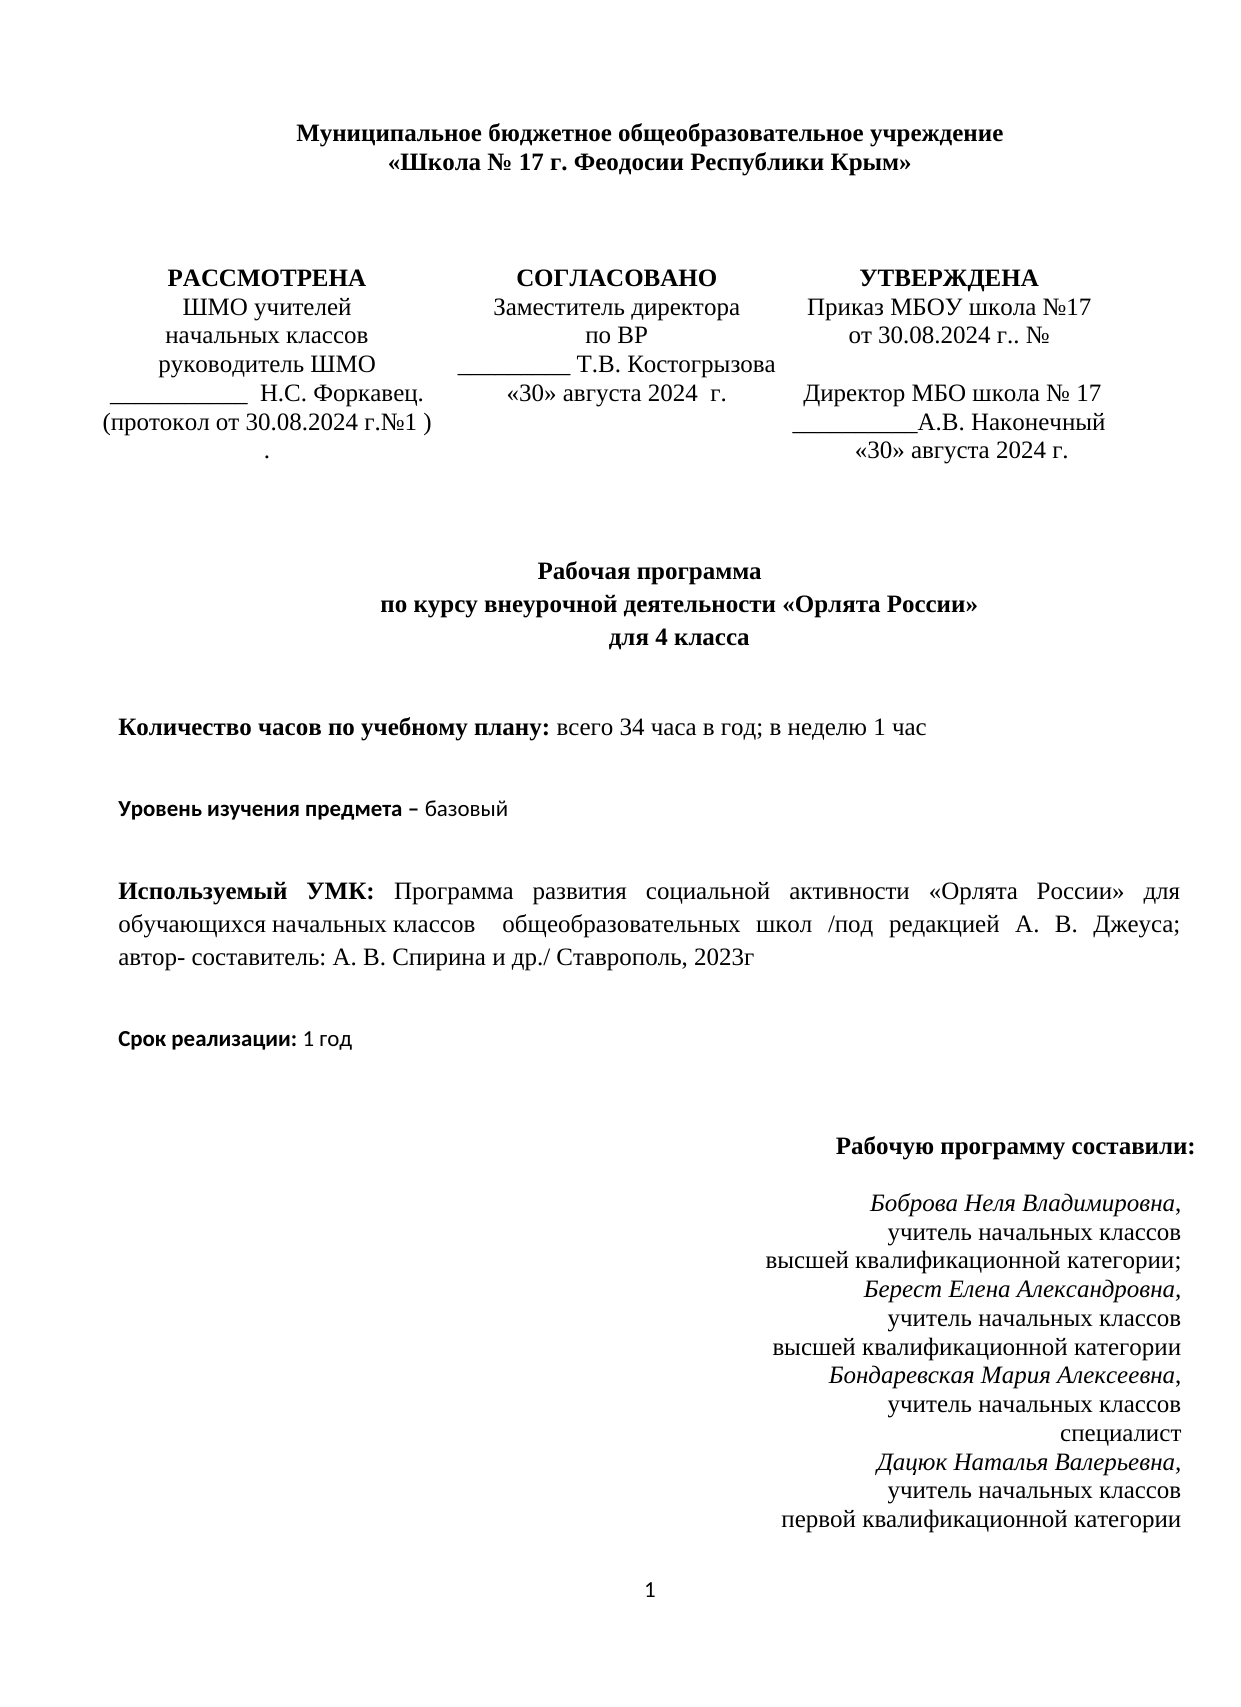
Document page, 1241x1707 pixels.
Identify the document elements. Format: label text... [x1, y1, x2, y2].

text Рабочая программа [118, 556, 1181, 584]
text высшей квалификационной категории; [119, 1246, 1181, 1274]
table_header РАССМОТРЕНА ШМО учителей начальных классов руководитель ШМО ___________ Н.С. Форкавец. (протокол от 30.08.2024 г.№1 ) . [89, 263, 444, 493]
text специалист [119, 1418, 1181, 1447]
text учитель начальных классов [119, 1389, 1181, 1418]
text Рабочую программу составили: [620, 1131, 1196, 1160]
text «Школа № 17 г. Феодосии Республики Крым» [118, 147, 1181, 176]
text высшей квалификационной категории [119, 1332, 1181, 1361]
text учитель начальных классов [119, 1303, 1181, 1332]
text Дацюк Наталья Валерьевна, [119, 1447, 1181, 1476]
text Муниципальное бюджетное общеобразовательное учреждение [118, 118, 1181, 147]
table_header УТВЕРЖДЕНА Приказ МБОУ школа №17 от 30.08.2024 г.. № Директор МБО школа № 17 __________А.В. Наконечный «30» августа 2024 г. [789, 263, 1157, 493]
text Берест Елена Александровна, [119, 1274, 1181, 1303]
text первой квалификационной категории [119, 1504, 1181, 1533]
text Используемый УМК: Программа развития социальной активности «Орлята России» для обучающихся начальных классов общеобразовательных школ /под редакцией А. В. Джеуса; автор- составитель: А. В. Спирина и др./ Ставрополь, 2023г [118, 876, 1181, 971]
text Боброва Неля Владимировна, [119, 1188, 1181, 1217]
text Бондаревская Мария Алексеевна, [119, 1361, 1181, 1389]
text для 4 класса [177, 622, 1181, 651]
text по курсу внеурочной деятельности «Орлята России» [177, 589, 1181, 617]
text учитель начальных классов [119, 1476, 1181, 1504]
text Количество часов по учебному плану: всего 34 часа в год; в неделю 1 час [118, 712, 1181, 741]
text учитель начальных классов [119, 1217, 1181, 1246]
table_header СОГЛАСОВАНО Заместитель директора по ВР _________ Т.В. Костогрызова «30» августа 2024 г. [446, 263, 788, 493]
